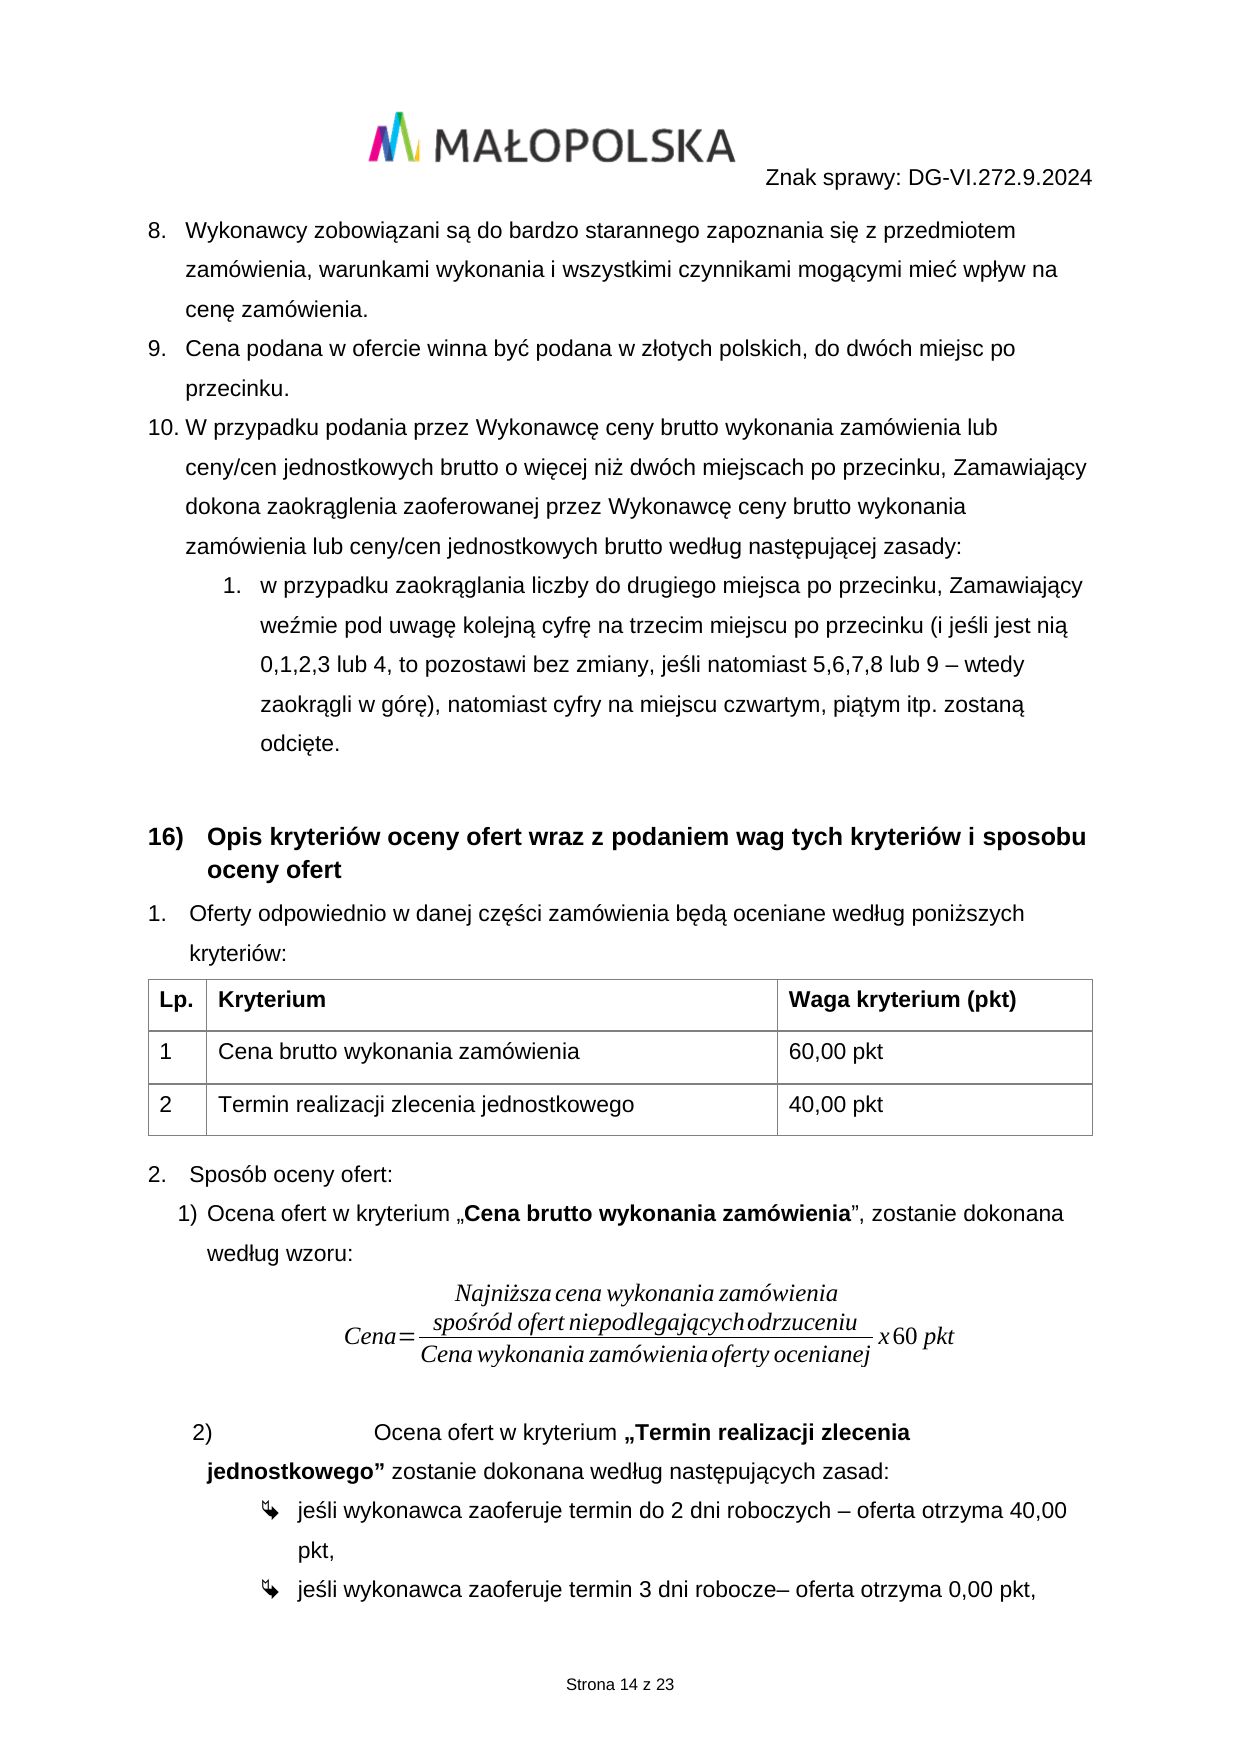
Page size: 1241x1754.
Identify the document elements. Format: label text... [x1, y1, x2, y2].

list Cena podana w ofercie winna być podana w złotych polskich, do dwóch miejsc po przecinku. [148, 335, 1092, 401]
table_header Waga kryterium (pkt) [778, 980, 1092, 1030]
table_cell 1 [149, 1032, 206, 1083]
list Sposób oceny ofert: [148, 1161, 1092, 1187]
table_cell Termin realizacji zlecenia jednostkowego [207, 1085, 777, 1135]
list jeśli wykonawca zaoferuje termin 3 dni robocze– oferta otrzyma 0,00 pkt, [260, 1576, 1092, 1603]
table_cell 60,00 pkt [778, 1032, 1092, 1083]
list Ocena ofert w kryterium „Cena brutto wykonania zamówienia”, zostanie dokonana według wzoru: [177, 1200, 1092, 1266]
list Wykonawcy zobowiązani są do bardzo starannego zapoznania się z przedmiotem zamówienia, warunkami wykonania i wszystkimi czynnikami mogącymi mieć wpływ na cenę zamówienia. [148, 217, 1092, 322]
picture [338, 88, 766, 186]
list w przypadku zaokrąglania liczby do drugiego miejsca po przecinku, Zamawiający weźmie pod uwagę kolejną cyfrę na trzecim miejscu po przecinku (i jeśli jest nią 0,1,2,3 lub 4, to pozostawi bez zmiany, jeśli natomiast 5,6,7,8 lub 9 – wtedy zaokrągli w górę), natomiast cyfry na miejscu czwartym, piątym itp. zostaną odcięte. [223, 572, 1092, 756]
table_cell 40,00 pkt [778, 1085, 1092, 1135]
list jeśli wykonawca zaoferuje termin do 2 dni roboczych – oferta otrzyma 40,00 pkt, [260, 1497, 1092, 1563]
subtitle Opis kryteriów oceny ofert wraz z podaniem wag tych kryteriów i sposobu oceny ofert [148, 822, 1092, 883]
table_cell Cena brutto wykonania zamówienia [207, 1032, 777, 1083]
list W przypadku podania przez Wykonawcę ceny brutto wykonania zamówienia lub ceny/cen jednostkowych brutto o więcej niż dwóch miejscach po przecinku, Zamawiający dokona zaokrąglenia zaoferowanej przez Wykonawcę ceny brutto wykonania zamówienia lub ceny/cen jednostkowych brutto według następującej zasady: [148, 414, 1092, 559]
table_header Lp. [149, 980, 206, 1030]
table_cell 2 [149, 1085, 206, 1135]
list Oferty odpowiednio w danej części zamówienia będą oceniane według poniższych kryteriów: [148, 900, 1092, 966]
list Ocena ofert w kryterium „Termin realizacji zlecenia jednostkowego” zostanie dokonana według następujących zasad: [192, 1418, 1092, 1484]
table_header Kryterium [207, 980, 777, 1030]
